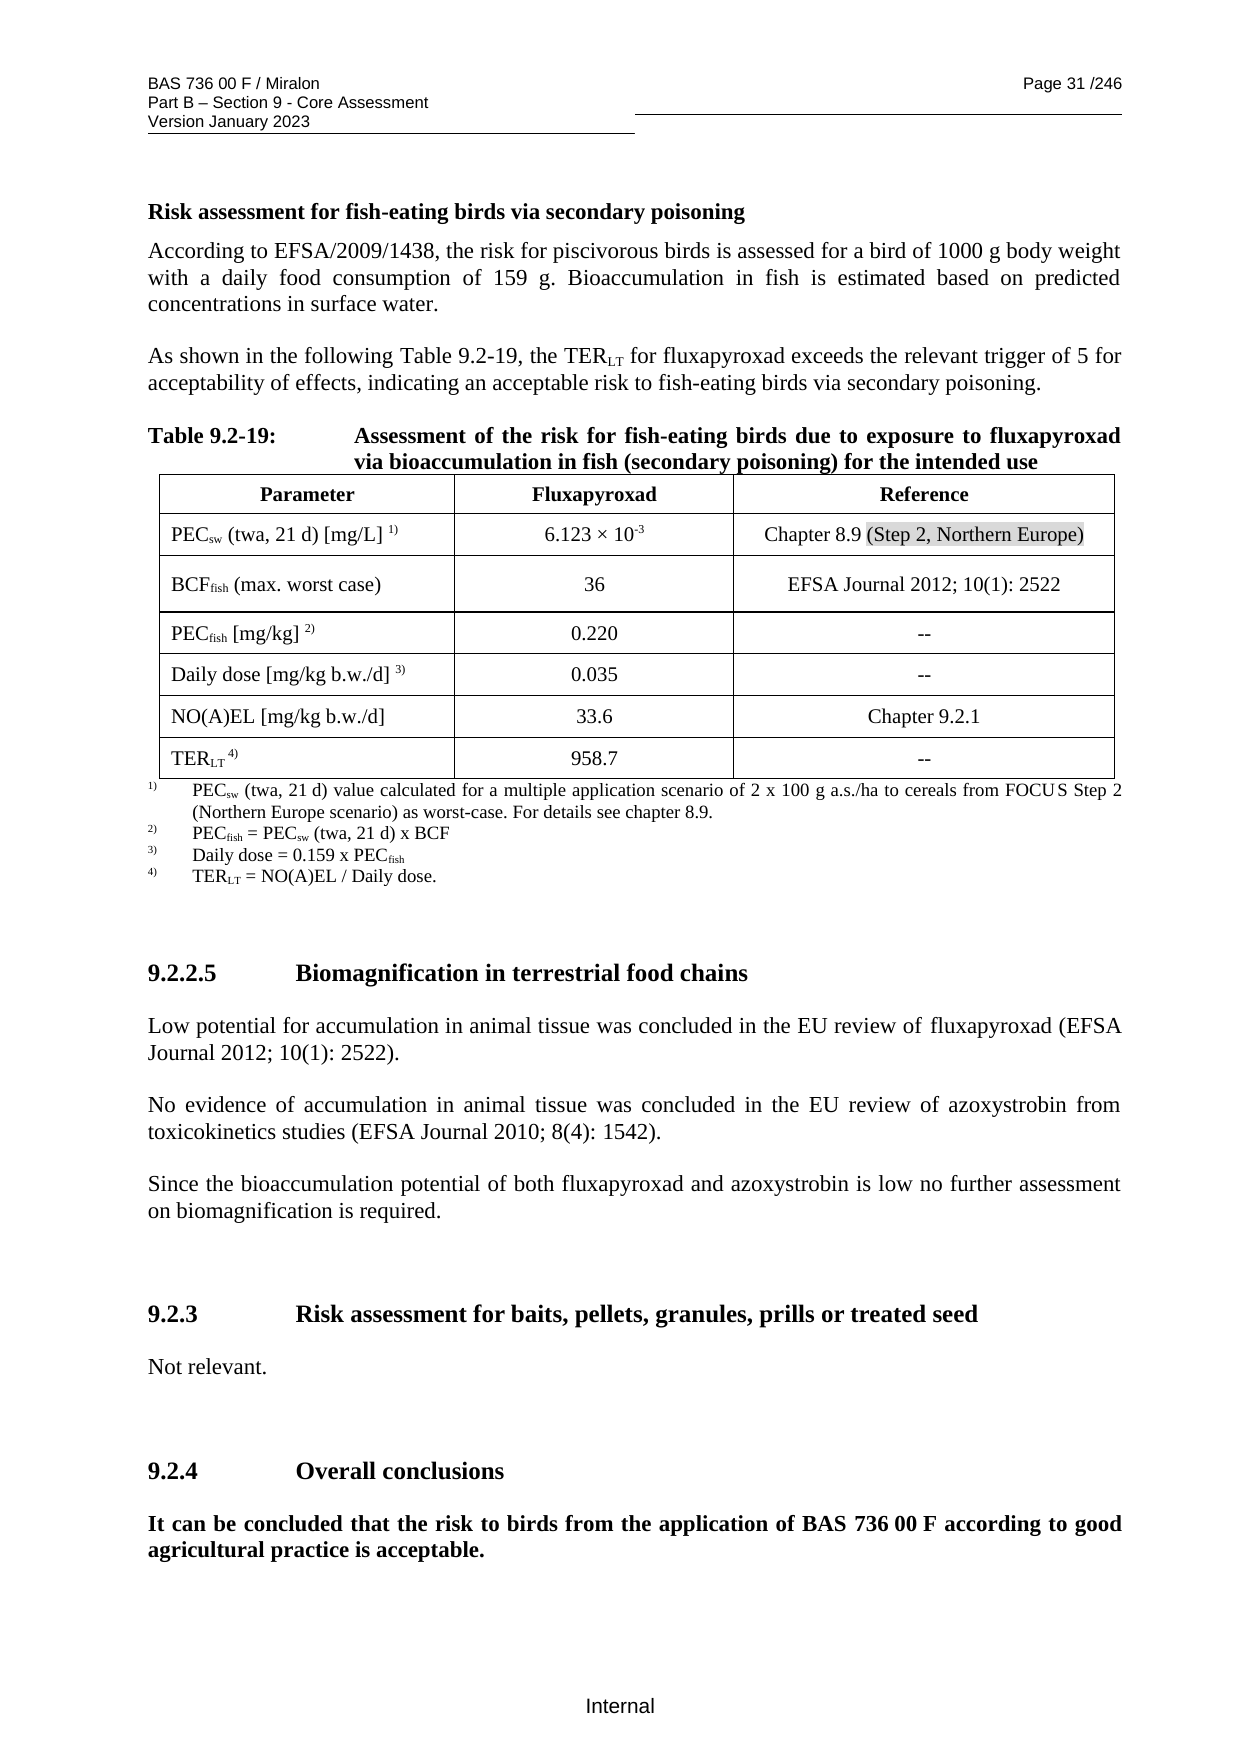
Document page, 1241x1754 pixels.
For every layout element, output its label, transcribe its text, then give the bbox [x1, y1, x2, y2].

text 2) PECfish = PECsw (twa, 21 d) x BCF [148, 822, 1122, 844]
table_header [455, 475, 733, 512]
text 4) TERLT = NO(A)EL / Daily dose. [148, 865, 1122, 887]
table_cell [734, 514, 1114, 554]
subtitle Overall conclusions [148, 1456, 1122, 1485]
list 1) PECsw (twa, 21 d) value calculated for a multiple application scenario of 2 x 100 g a.s./ha to cereals from FOCUS Step 2 (Northern Europe scenario) as worst-case. For details see chapter 8.9. [148, 779, 1122, 822]
text It can be concluded that the risk to birds from the application of BAS 736 00 F according to good agricultural practice is acceptable. [148, 1510, 1122, 1562]
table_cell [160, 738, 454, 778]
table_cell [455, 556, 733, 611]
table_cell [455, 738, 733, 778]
text 3) Daily dose = 0.159 x PECfish [148, 844, 1122, 865]
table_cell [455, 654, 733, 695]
subtitle Biomagnification in terrestrial food chains [148, 958, 1122, 987]
text Risk assessment for fish-eating birds via secondary poisoning [148, 198, 1122, 225]
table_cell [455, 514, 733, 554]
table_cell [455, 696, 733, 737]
subtitle Risk assessment for baits, pellets, granules, prills or treated seed [148, 1299, 1122, 1328]
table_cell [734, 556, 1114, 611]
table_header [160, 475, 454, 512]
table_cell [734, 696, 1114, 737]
text Table 9.2-15: Assessment of the risk for fish-eating birds due to exposure to fluxapyroxad via bioaccumulation in fish (secondary poisoning) for the intended use [148, 422, 1122, 474]
text Since the bioaccumulation potential of both fluxapyroxad and azoxystrobin is low no further assessment on biomagnification is required. [148, 1170, 1122, 1223]
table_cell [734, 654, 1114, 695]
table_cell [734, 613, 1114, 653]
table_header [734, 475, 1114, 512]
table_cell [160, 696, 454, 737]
text Not relevant. [148, 1353, 1122, 1379]
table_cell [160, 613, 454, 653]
text According to EFSA/2009/1438, the risk for piscivorous birds is assessed for a bird of 1000 g body weight with a daily food consumption of 159 g. Bioaccumulation in fish is estimated based on predicted concentrations in surface water. [148, 237, 1122, 316]
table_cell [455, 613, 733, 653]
text As shown in the following Table 9.2-15, the TERLT for fluxapyroxad exceeds the relevant trigger of 5 for acceptability of effects, indicating an acceptable risk to fish-eating birds via secondary poisoning. [148, 343, 1122, 395]
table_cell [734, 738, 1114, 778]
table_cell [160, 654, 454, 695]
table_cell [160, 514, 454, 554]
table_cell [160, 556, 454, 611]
text No evidence of accumulation in animal tissue was concluded in the EU review of azoxystrobin from toxicokinetics studies (EFSA Journal 2010; 8(4): 1542). [148, 1091, 1122, 1144]
text Low potential for accumulation in animal tissue was concluded in the EU review of fluxapyroxad (EFSA Journal 2012; 10(1): 2522). [148, 1012, 1122, 1065]
